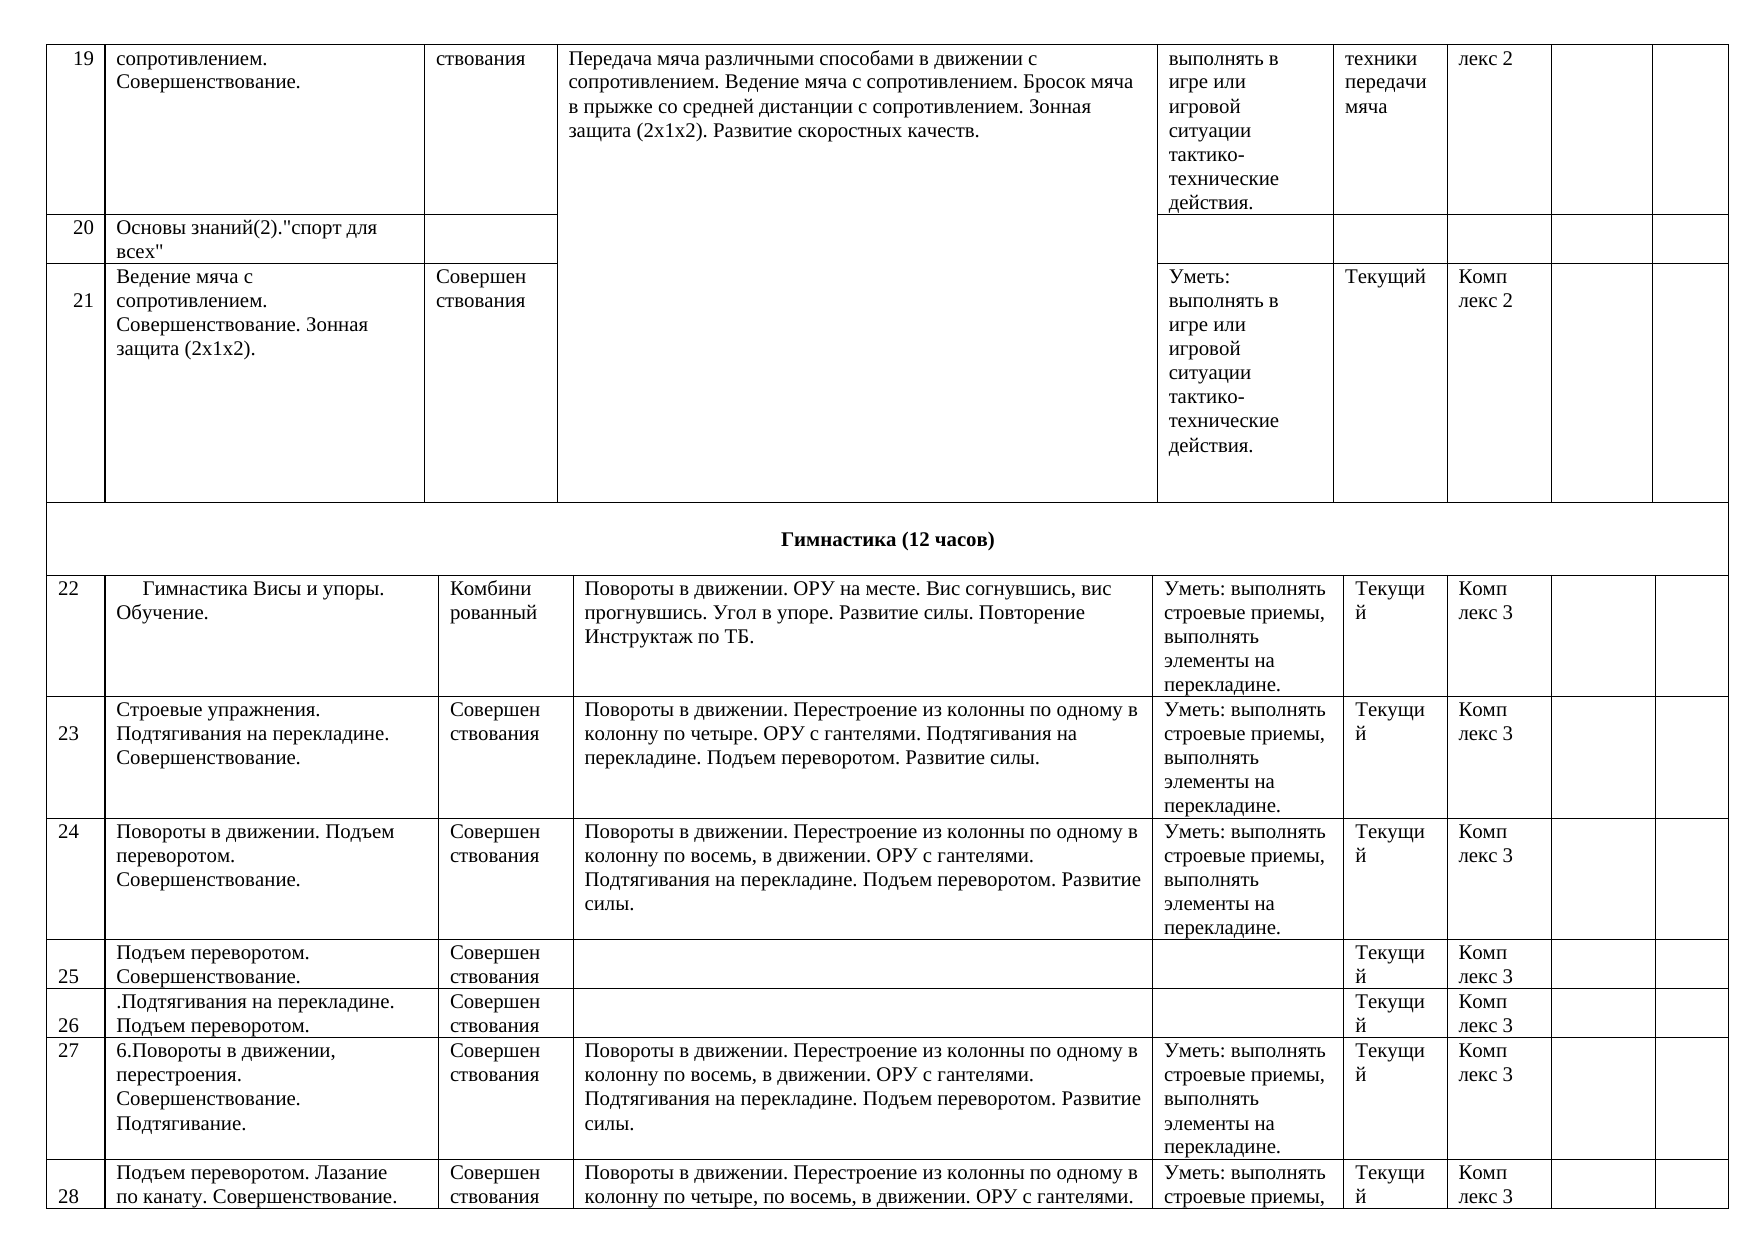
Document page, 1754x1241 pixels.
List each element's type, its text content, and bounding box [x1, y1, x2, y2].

table_cell [1153, 940, 1343, 988]
table_cell Уметь: выполнять строевые приемы, выполнять элементы на перекладине. [1153, 697, 1343, 817]
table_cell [558, 45, 1157, 502]
table_cell .Подтягивания на перекладине. Подъем переворотом. [106, 989, 438, 1037]
table_cell Уметь: выполнять строевые приемы, выполнять элементы на перекладине. [1153, 576, 1343, 696]
table_cell [1552, 819, 1655, 939]
table_cell [574, 989, 1152, 1037]
table_cell Комп лекс 2 [1448, 45, 1551, 214]
table_cell 22 [47, 576, 104, 696]
table_cell 27 [47, 1038, 104, 1158]
table_cell Гимнастика Висы и упоры. Обучение. [106, 576, 438, 696]
table_cell Комп лекс 3 [1448, 1160, 1551, 1208]
table_cell [1656, 576, 1728, 696]
table_cell Совершен ствования [439, 989, 573, 1037]
table_cell Повороты в движении. ОРУ на месте. Вис согнувшись, вис прогнувшись. Угол в упоре. Развитие силы. Повторение Инструктаж по ТБ. [574, 576, 1152, 696]
table_cell Комп лекс 3 [1448, 576, 1551, 696]
table_cell Совершен ствования [439, 819, 573, 939]
table_cell Повороты в движении. Перестроение из колонны по одному в колонну по восемь, в движении. ОРУ с гантелями. Подтягивания на перекладине. Подъем переворотом. Развитие силы. [574, 1038, 1152, 1158]
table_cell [106, 1160, 438, 1208]
table_cell Комп лекс 3 [1448, 940, 1551, 988]
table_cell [1153, 1038, 1343, 1158]
table_cell Совершен ствования [439, 940, 573, 988]
table_cell [1334, 215, 1447, 263]
table_cell [1552, 215, 1652, 263]
table_cell Текущий [1344, 1160, 1447, 1208]
table_cell Совершен ствования [439, 697, 573, 817]
table_cell [1552, 1160, 1655, 1208]
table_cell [1334, 45, 1447, 214]
table_cell 25 [47, 940, 104, 988]
table_cell Комп лекс 3 [1448, 697, 1551, 817]
table_cell Подъем переворотом. Совершенствование. [106, 940, 438, 988]
table_cell [1153, 989, 1343, 1037]
table_cell 21 [47, 264, 104, 502]
table_cell [1552, 576, 1655, 696]
table_cell Совершен ствования [425, 45, 557, 214]
table_cell Текущий [1344, 1038, 1447, 1158]
table_cell [1656, 989, 1728, 1037]
table_cell [1552, 264, 1652, 502]
table_cell Текущий [1344, 819, 1447, 939]
table_cell Комп лекс 2 [1448, 264, 1551, 502]
table_cell [1656, 1160, 1728, 1208]
table_cell Совершен ствования [439, 1160, 573, 1208]
table_cell [1656, 940, 1728, 988]
table_cell Уметь: выполнять в игре или игровой ситуации тактико-технические действия. [1158, 264, 1333, 502]
table_cell 28 [47, 1160, 104, 1208]
table_cell [1656, 819, 1728, 939]
table_cell 19 [47, 45, 104, 214]
table_cell Комп лекс 3 [1448, 819, 1551, 939]
table_cell Гимнастика (12 часов) [47, 503, 1728, 575]
table_cell [1656, 1038, 1728, 1158]
table_cell 6.Повороты в движении, перестроения. Совершенствование. Подтягивание. [106, 1038, 438, 1158]
table_cell Текущий [1344, 576, 1447, 696]
table_cell [1552, 45, 1652, 214]
table_cell Повороты в движении. Подъем переворотом. Совершенствование. [106, 819, 438, 939]
table_cell Строевые упражнения. Подтягивания на перекладине. Совершенствование. [106, 697, 438, 817]
table_cell Совершен ствования [439, 1038, 573, 1158]
table_cell Комп лекс 3 [1448, 989, 1551, 1037]
table_cell Повороты в движении. Перестроение из колонны по одному в колонну по восемь, в движении. ОРУ с гантелями. Подтягивания на перекладине. Подъем переворотом. Развитие силы. [574, 819, 1152, 939]
table_cell Ведение мяча с сопротивлением. Совершенствование. Зонная защита (2х1х2). [106, 264, 424, 502]
table_cell 20 [47, 215, 104, 263]
table_cell Текущий [1344, 697, 1447, 817]
table_cell Комбини рованный [439, 576, 573, 696]
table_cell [106, 45, 424, 214]
table_cell [1552, 989, 1655, 1037]
table_cell [1552, 940, 1655, 988]
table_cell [574, 1160, 1152, 1208]
table_cell 24 [47, 819, 104, 939]
table_cell [1552, 697, 1655, 817]
table_cell Повороты в движении. Перестроение из колонны по одному в колонну по четыре. ОРУ с гантелями. Подтягивания на перекладине. Подъем переворотом. Развитие силы. [574, 697, 1152, 817]
table_cell 26 [47, 989, 104, 1037]
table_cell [1153, 1160, 1343, 1208]
table_cell [1653, 215, 1728, 263]
table_cell Текущий [1334, 264, 1447, 502]
table_cell [1656, 697, 1728, 817]
table_cell 23 [47, 697, 104, 817]
table_cell [1653, 264, 1728, 502]
table_cell Основы знаний(2)."спорт для всех" [106, 215, 424, 263]
table_cell Совершен ствования [425, 264, 557, 502]
table_cell Текущий [1344, 989, 1447, 1037]
table_cell [425, 215, 557, 263]
table_cell [1158, 215, 1333, 263]
table_cell Уметь: выполнять строевые приемы, выполнять элементы на перекладине. [1153, 819, 1343, 939]
table_cell [1448, 215, 1551, 263]
table_cell Комп лекс 3 [1448, 1038, 1551, 1158]
table_cell [1653, 45, 1728, 214]
table_cell Текущий [1344, 940, 1447, 988]
table_cell [574, 940, 1152, 988]
table_cell [1552, 1038, 1655, 1158]
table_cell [1158, 45, 1333, 214]
